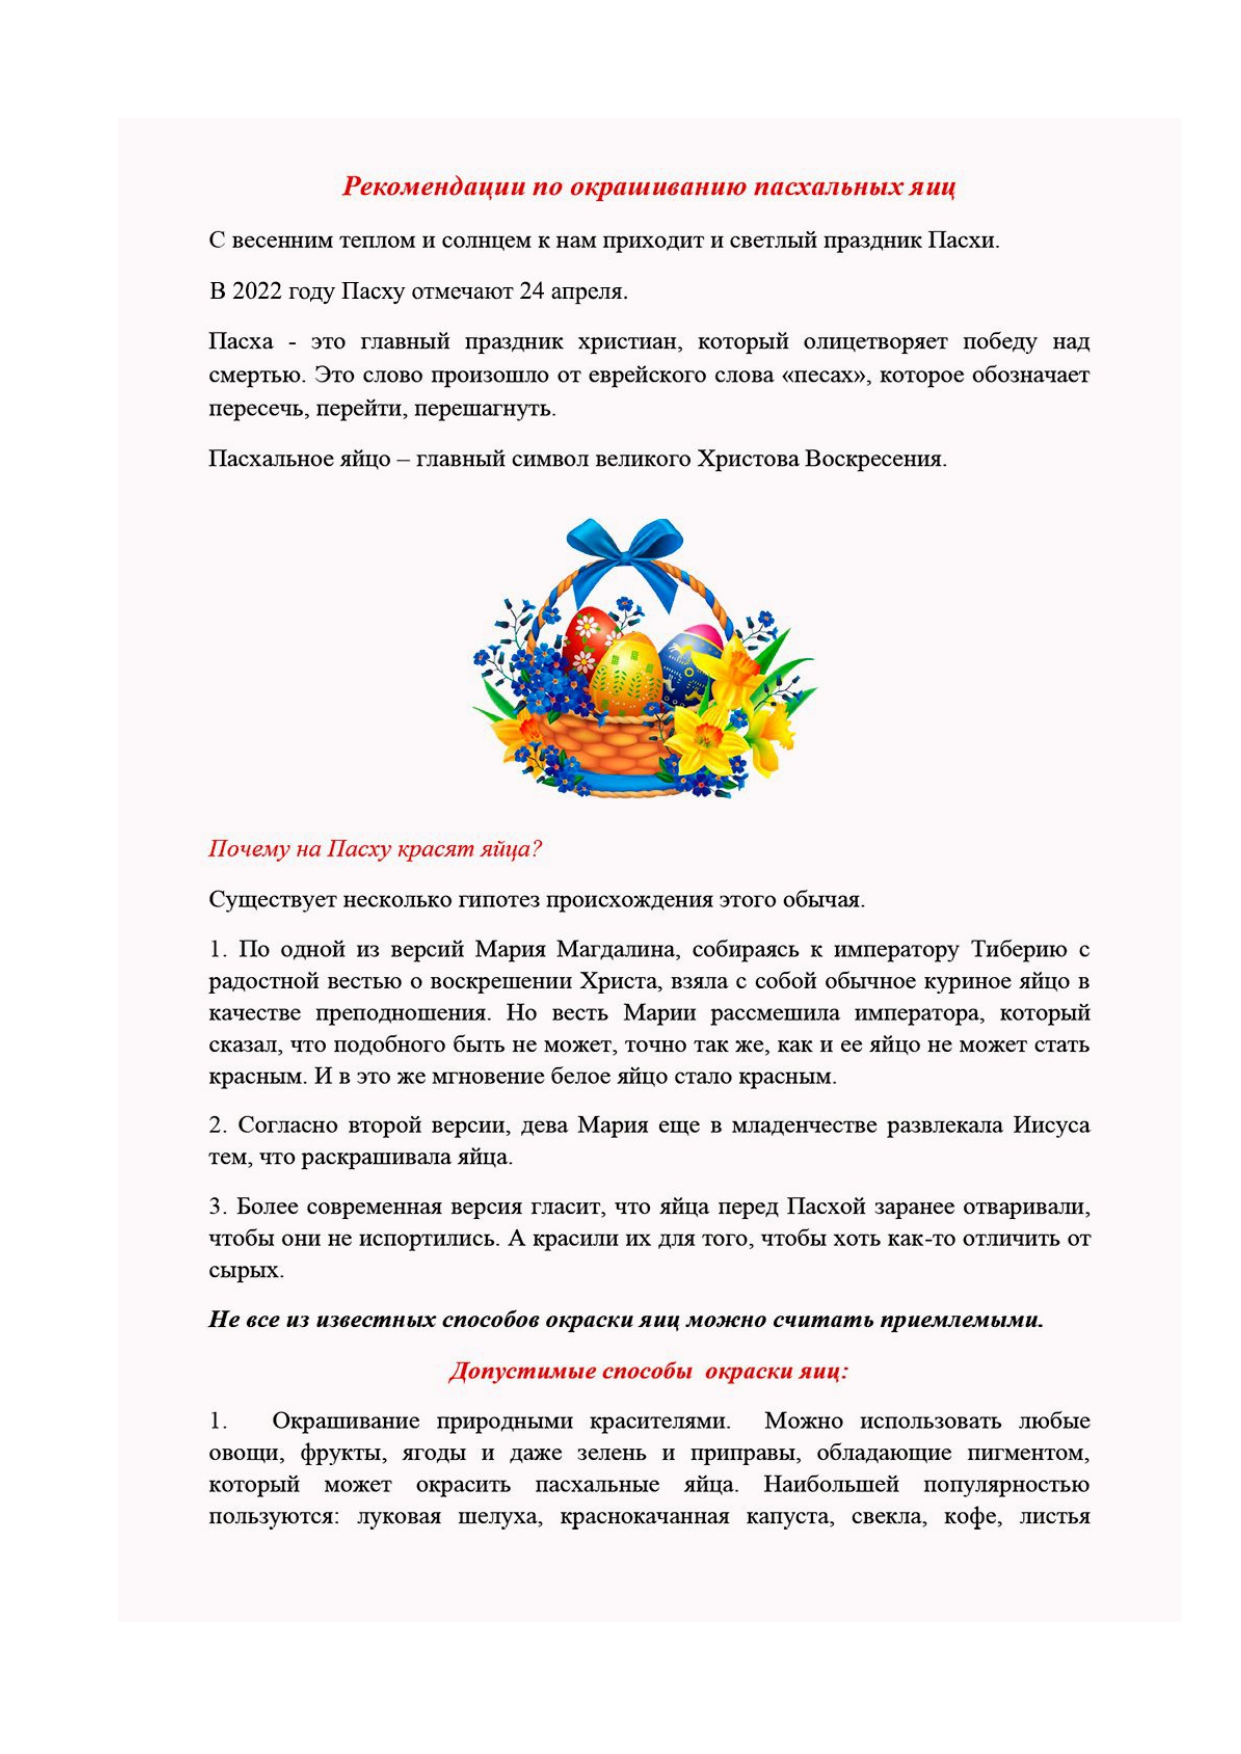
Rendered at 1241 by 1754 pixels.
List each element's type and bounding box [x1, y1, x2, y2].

picture [118, 118, 1182, 1622]
